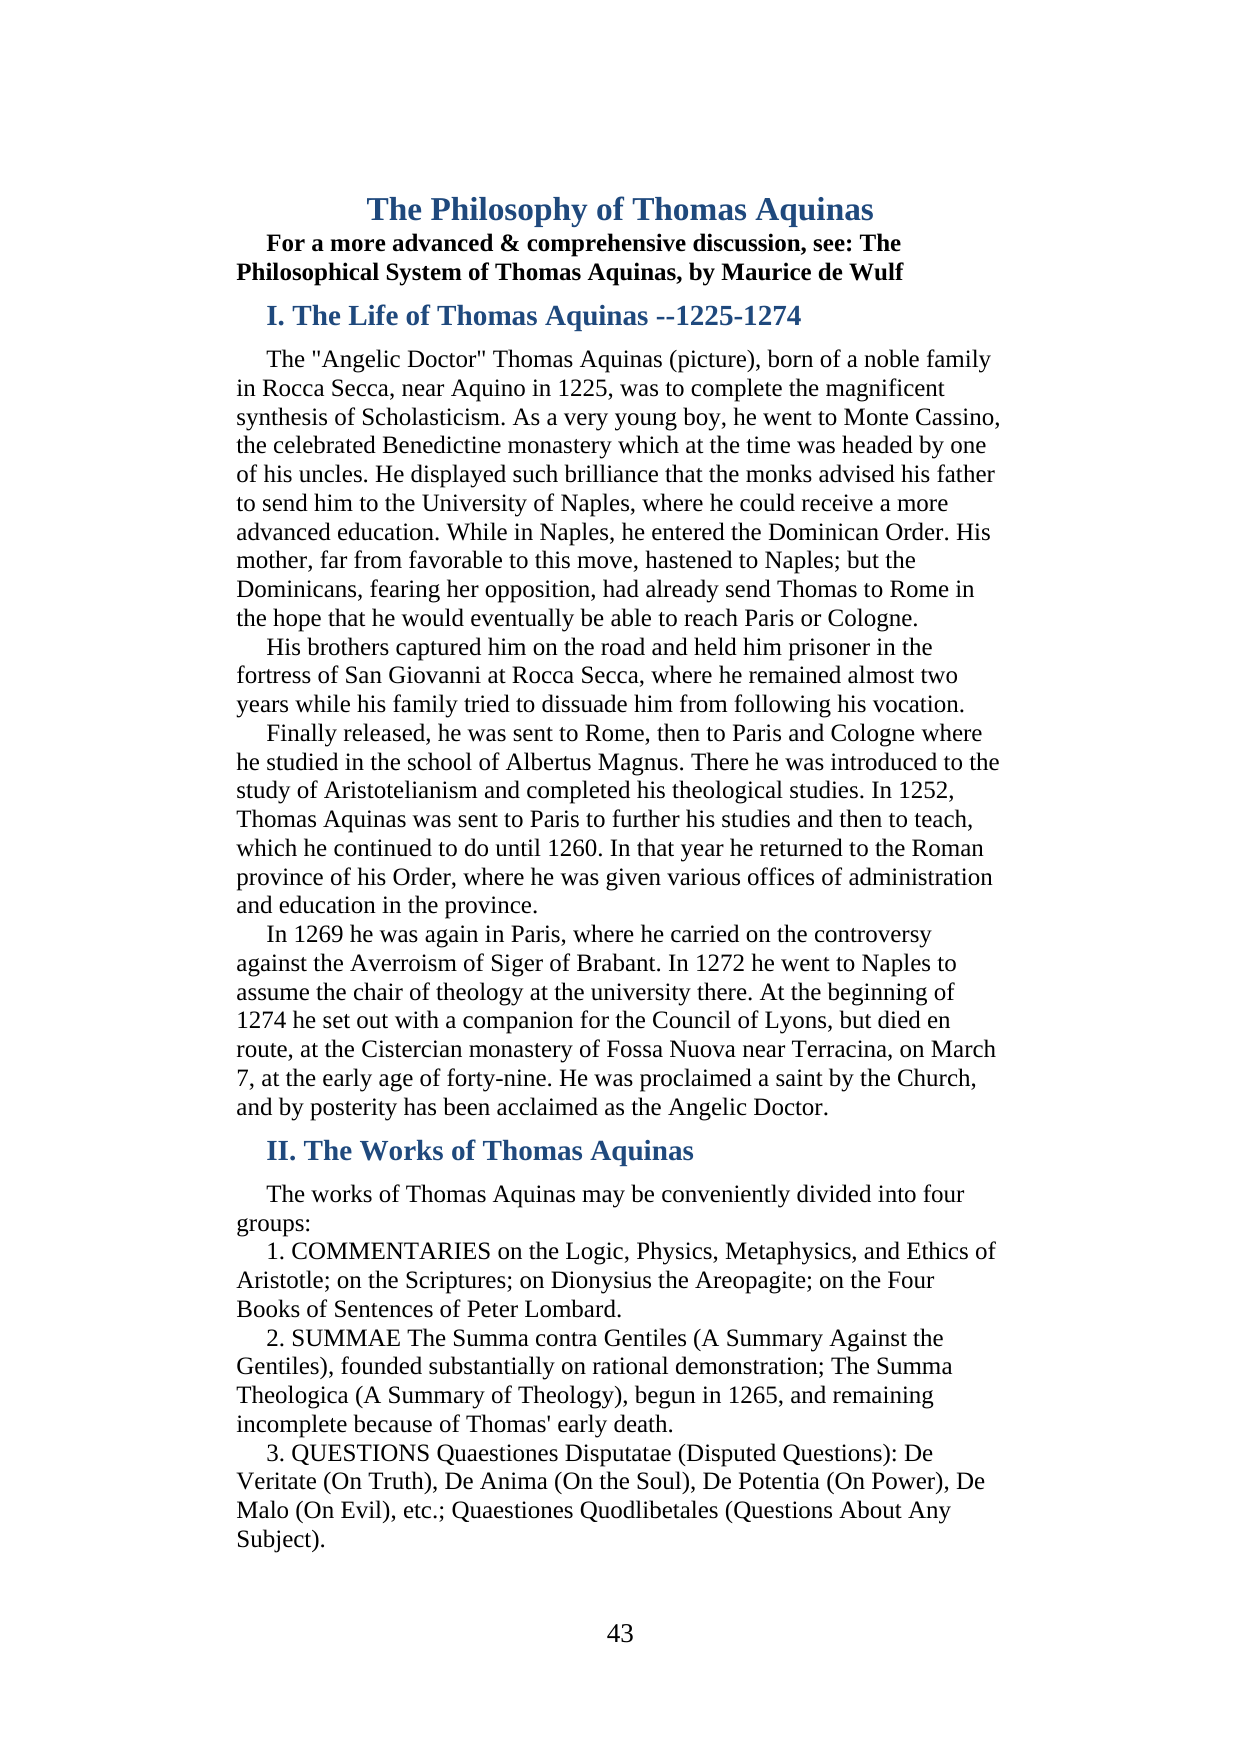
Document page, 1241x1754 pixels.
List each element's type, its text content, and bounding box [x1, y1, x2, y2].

text His brothers captured him on the road and held him prisoner in the fortress of San Giovanni at Rocca Secca, where he remained almost two years while his family tried to dissuade him from following his vocation. [236, 632, 1004, 718]
text 2. SUMMAE The Summa contra Gentiles (A Summary Against the Gentiles), founded substantially on rational demonstration; The Summa Theologica (A Summary of Theology), begun in 1265, and remaining incomplete because of Thomas' early death. [236, 1323, 1004, 1438]
subtitle I. The Life of Thomas Aquinas --1225-1274 [236, 298, 1004, 332]
text In 1269 he was again in Paris, where he carried on the controversy against the Averroism of Siger of Brabant. In 1272 he went to Naples to assume the chair of theology at the university there. At the beginning of 1274 he set out with a companion for the Council of Lyons, but died en route, at the Cistercian monastery of Fossa Nuova near Terracina, on March 7, at the early age of forty-nine. He was proclaimed a saint by the Church, and by posterity has been acclaimed as the Angelic Doctor. [236, 919, 1004, 1120]
text 3. QUESTIONS Quaestiones Disputatae (Disputed Questions): De Veritate (On Truth), De Anima (On the Soul), De Potentia (On Power), De Malo (On Evil), etc.; Quaestiones Quodlibetales (Questions About Any Subject). [236, 1438, 1004, 1553]
text The "Angelic Doctor" Thomas Aquinas (picture), born of a noble family in Rocca Secca, near Aquino in 1225, was to complete the magnificent synthesis of Scholasticism. As a very young boy, he went to Monte Cassino, the celebrated Benedictine monastery which at the time was headed by one of his uncles. He displayed such brilliance that the monks advised his father to send him to the University of Naples, where he could receive a more advanced education. While in Naples, he entered the Dominican Order. His mother, far from favorable to this move, hastened to Naples; but the Dominicans, fearing her opposition, had already send Thomas to Rome in the hope that he would eventually be able to reach Paris or Cologne. [236, 344, 1004, 632]
text 1. COMMENTARIES on the Logic, Physics, Metaphysics, and Ethics of Aristotle; on the Scriptures; on Dionysius the Areopagite; on the Four Books of Sentences of Peter Lombard. [236, 1236, 1004, 1323]
subtitle II. The Works of Thomas Aquinas [236, 1133, 1004, 1166]
text The works of Thomas Aquinas may be conveniently divided into four groups: [236, 1179, 1004, 1236]
text For a more advanced & comprehensive discussion, see: The Philosophical System of Thomas Aquinas, by Maurice de Wulf [236, 228, 1004, 286]
subtitle The Philosophy of Thomas Aquinas [236, 190, 1004, 228]
text Finally released, he was sent to Rome, then to Paris and Cologne where he studied in the school of Albertus Magnus. There he was introduced to the study of Aristotelianism and completed his theological studies. In 1252, Thomas Aquinas was sent to Paris to further his studies and then to teach, which he continued to do until 1260. In that year he returned to the Roman province of his Order, where he was given various offices of administration and education in the province. [236, 718, 1004, 919]
